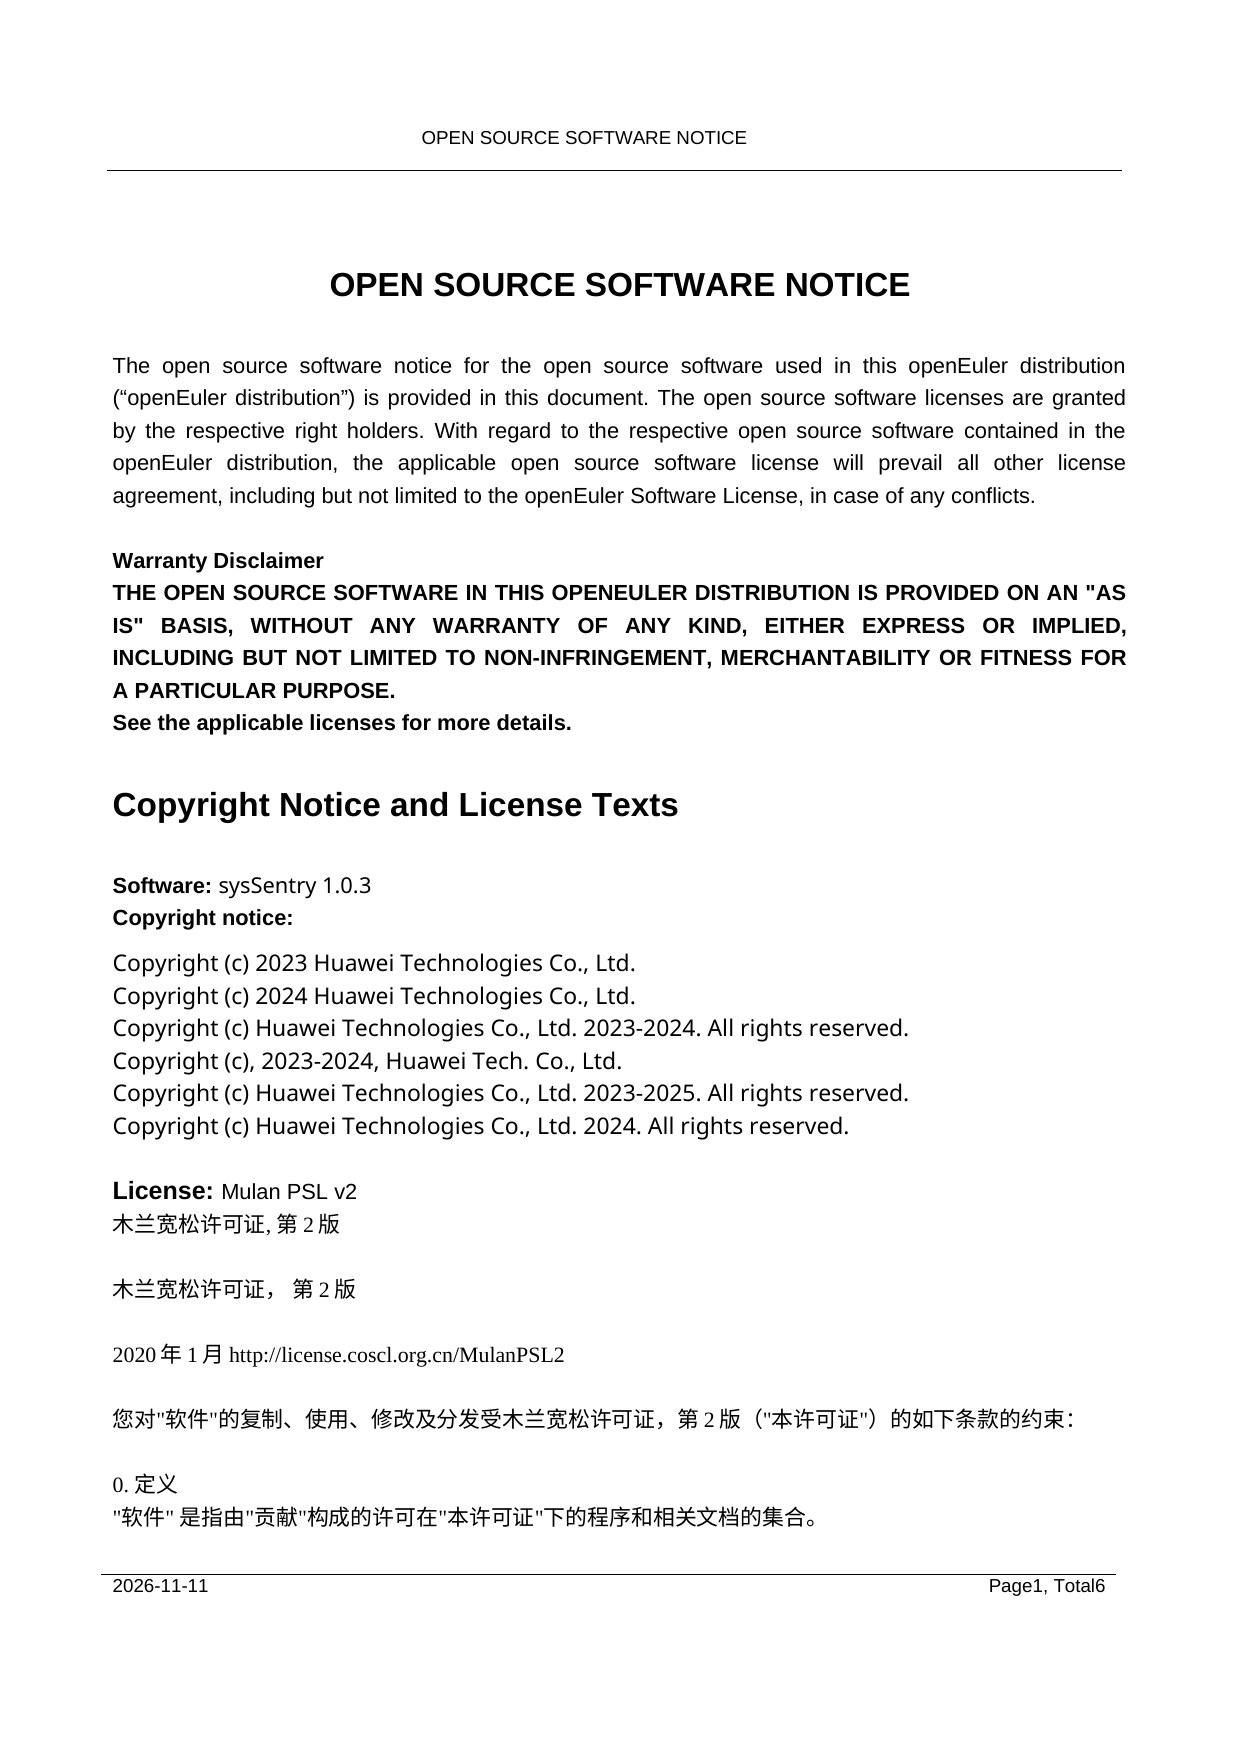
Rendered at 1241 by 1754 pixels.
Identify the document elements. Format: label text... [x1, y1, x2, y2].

text Copyright Notice and License Texts [112, 771, 1128, 836]
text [112, 1207, 1128, 1532]
text The open source software notice for the open source software used in this openEuler distribution (“openEuler distribution”) is provided in this document. The open source software licenses are granted by the respective right holders. With regard to the respective open source software contained in the openEuler distribution, the applicable open source software license will prevail all other license agreement, including but not limited to the openEuler Software License, in case of any conflicts. [112, 349, 1128, 511]
text Copyright (c) 2023 Huawei Technologies Co., Ltd. Copyright (c) 2024 Huawei Technologies Co., Ltd. Copyright (c) Huawei Technologies Co., Ltd. 2023-2024. All rights reserved. Copyright (c), 2023-2024, Huawei Tech. Co., Ltd. Copyright (c) Huawei Technologies Co., Ltd. 2023-2025. All rights reserved. Copyright (c) Huawei Technologies Co., Ltd. 2024. All rights reserved. [112, 947, 1128, 1174]
text Warranty Disclaimer [112, 544, 1128, 576]
text THE OPEN SOURCE SOFTWARE IN THIS OPENEULER DISTRIBUTION IS PROVIDED ON AN "AS IS" BASIS, WITHOUT ANY WARRANTY OF ANY KIND, EITHER EXPRESS OR IMPLIED, INCLUDING BUT NOT LIMITED TO NON-INFRINGEMENT, MERCHANTABILITY OR FITNESS FOR A PARTICULAR PURPOSE. See the applicable licenses for more details. [112, 576, 1128, 739]
text License: Mulan PSL v2 [112, 1174, 1128, 1207]
title Software: sysSentry 1.0.3 [112, 869, 1128, 901]
text Copyright notice: [112, 901, 1128, 934]
text OPEN SOURCE SOFTWARE NOTICE [112, 251, 1128, 316]
